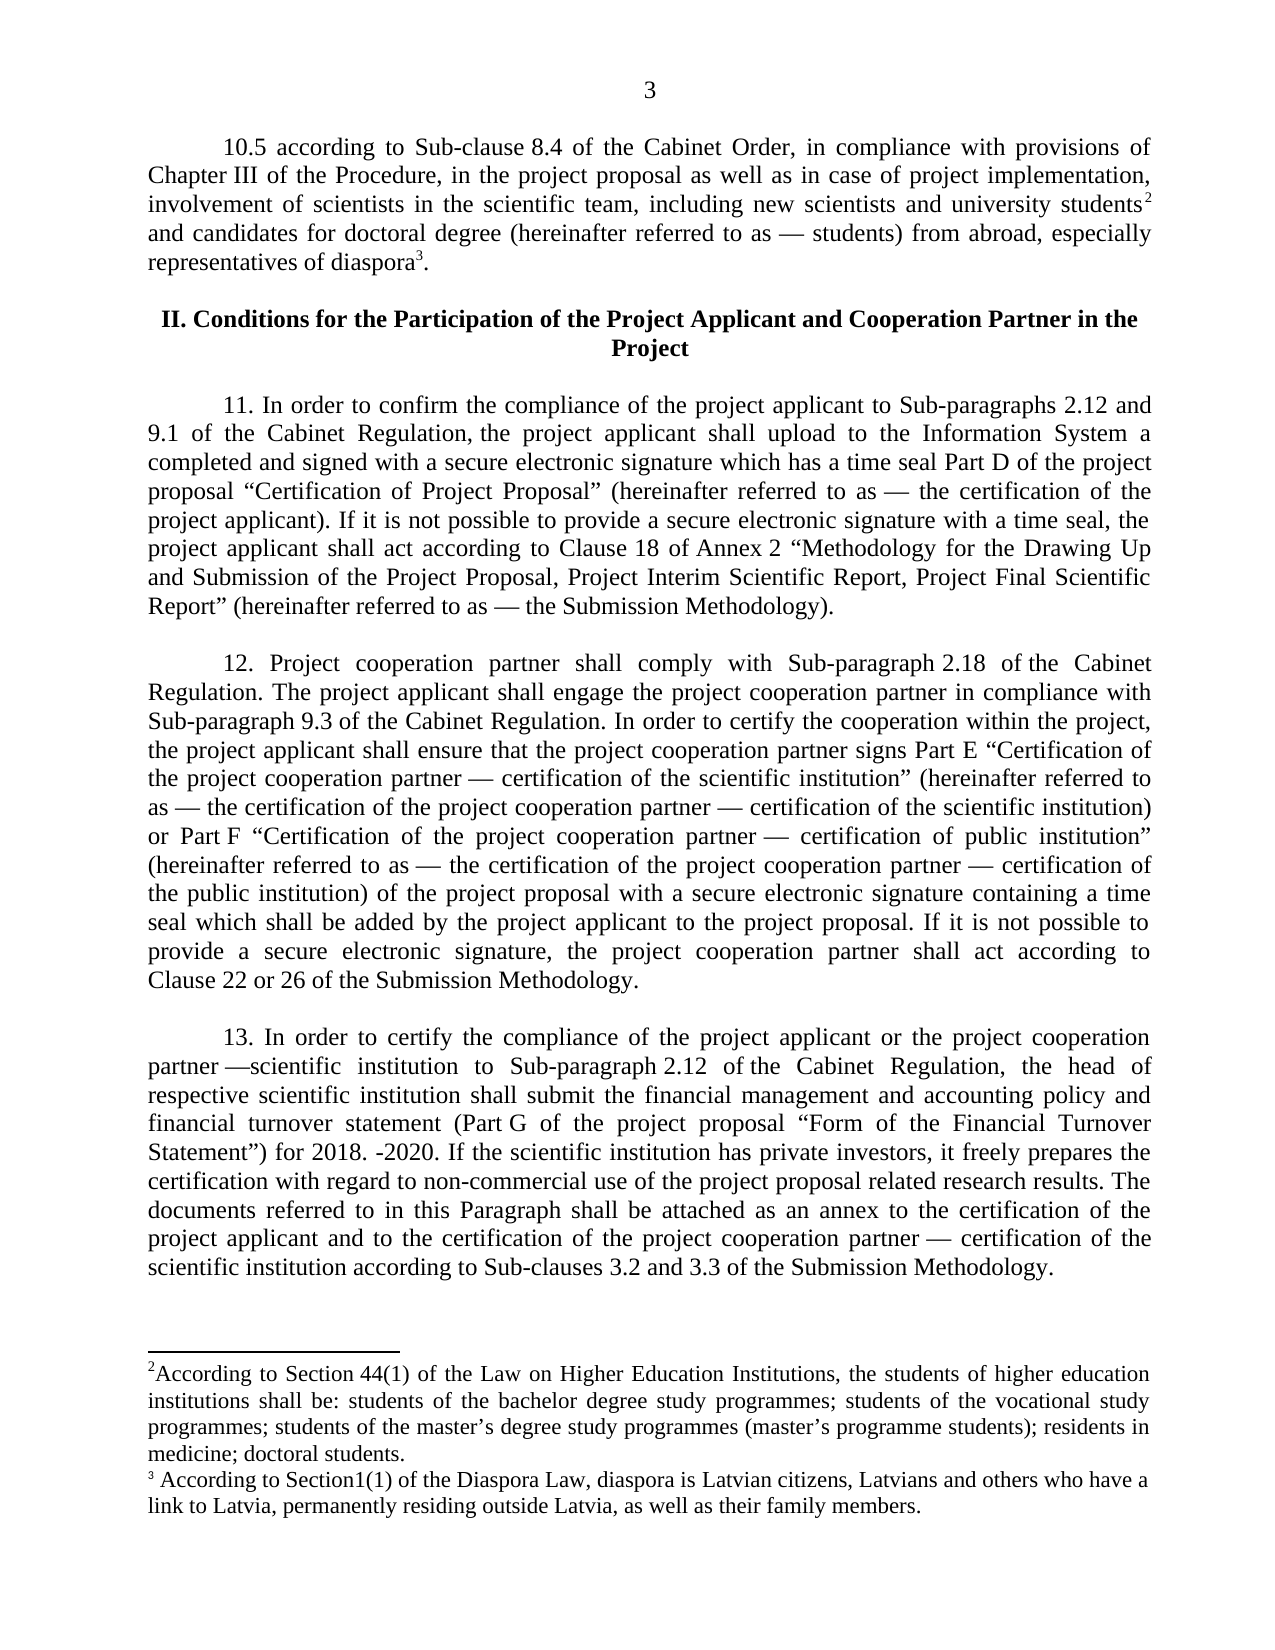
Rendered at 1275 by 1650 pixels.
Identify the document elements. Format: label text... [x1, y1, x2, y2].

text II. Conditions for the Participation of the Project Applicant and Cooperation Partner in the Project [148, 304, 1152, 362]
text 11. In order to confirm the compliance of the project applicant to Sub-paragraphs 2.12 and 9.1 of the Cabinet Regulation, the project applicant shall upload to the Information System a completed and signed with a secure electronic signature which has a time seal Part D of the project proposal “Certification of Project Proposal” (hereinafter referred to as — the certification of the project applicant). If it is not possible to provide a secure electronic signature with a time seal, the project applicant shall act according to Clause 18 of Annex 2 “Methodology for the Drawing Up and Submission of the Project Proposal, Project Interim Scientific Report, Project Final Scientific Report” (hereinafter referred to as — the Submission Methodology). [148, 390, 1152, 620]
text 10.5 according to Sub-clause 8.4 of the Cabinet Order, in compliance with provisions of Chapter III of the Procedure, in the project proposal as well as in case of project implementation, involvement of scientists in the scientific team, including new scientists and university students and candidates for doctoral degree (hereinafter referred to as — students) from abroad, especially representatives of diaspora. [148, 132, 1152, 276]
text 12. Project cooperation partner shall comply with Sub-paragraph 2.18 of the Cabinet Regulation. The project applicant shall engage the project cooperation partner in compliance with Sub-paragraph 9.3 of the Cabinet Regulation. In order to certify the cooperation within the project, the project applicant shall ensure that the project cooperation partner signs Part E “Certification of the project cooperation partner — certification of the scientific institution” (hereinafter referred to as — the certification of the project cooperation partner — certification of the scientific institution) or Part F “Certification of the project cooperation partner — certification of public institution” (hereinafter referred to as — the certification of the project cooperation partner — certification of the public institution) of the project proposal with a secure electronic signature containing a time seal which shall be added by the project applicant to the project proposal. If it is not possible to provide a secure electronic signature, the project cooperation partner shall act according to Clause 22 or 26 of the Submission Methodology. [148, 648, 1152, 993]
text 13. In order to certify the compliance of the project applicant or the project cooperation partner —scientific institution to Sub-paragraph 2.12 of the Cabinet Regulation, the head of respective scientific institution shall submit the financial management and accounting policy and financial turnover statement (Part G of the project proposal “Form of the Financial Turnover Statement”) for 2018. -2020. If the scientific institution has private investors, it freely prepares the certification with regard to non-commercial use of the project proposal related research results. The documents referred to in this Paragraph shall be attached as an annex to the certification of the project applicant and to the certification of the project cooperation partner — certification of the scientific institution according to Sub-clauses 3.2 and 3.3 of the Submission Methodology. [148, 1022, 1152, 1281]
